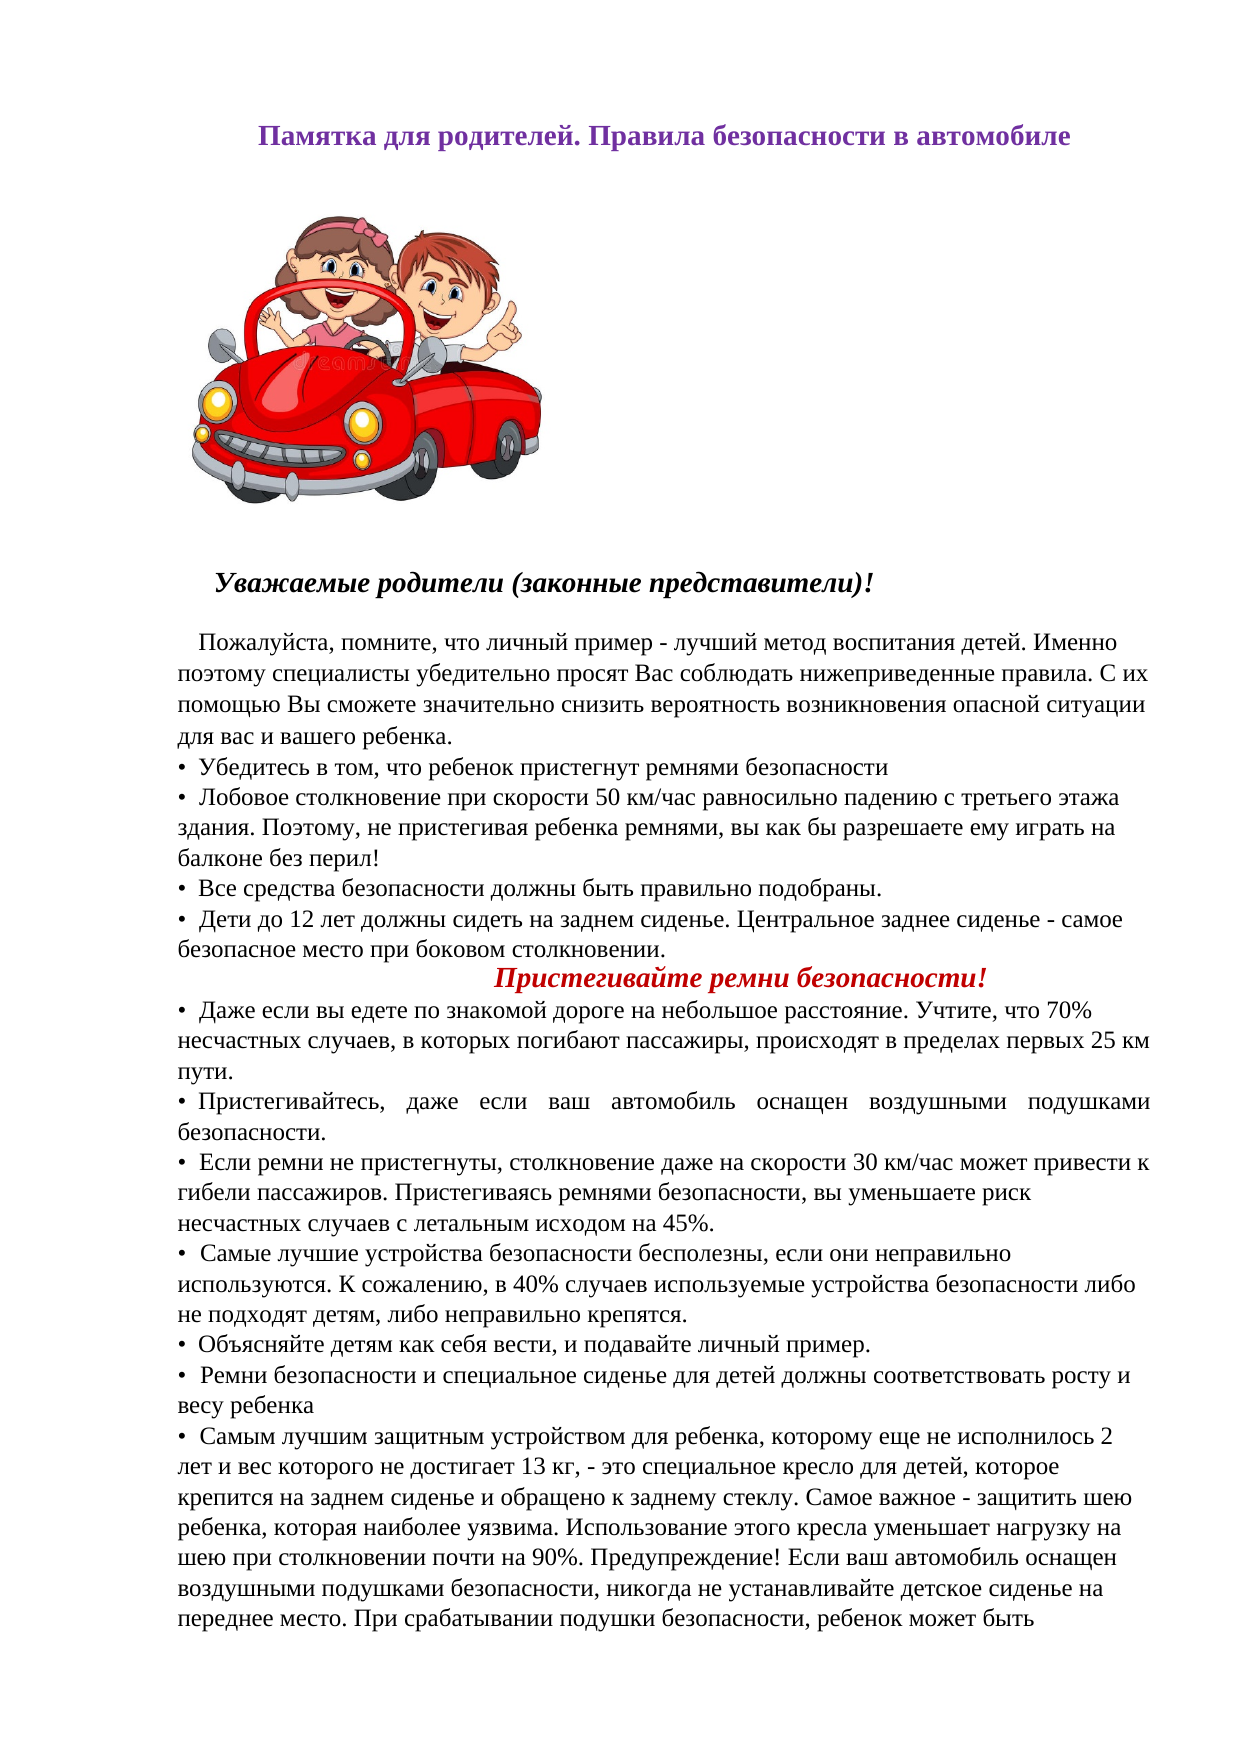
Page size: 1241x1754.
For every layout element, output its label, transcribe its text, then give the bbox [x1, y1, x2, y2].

text Пристегивайте ремни безопасности! [177, 963, 1152, 994]
text Пожалуйста, помните, что личный пример - лучший метод воспитания детей. Именно поэтому специалисты убедительно просят Вас соблюдать нижеприведенные правила. С их помощью Вы сможете значительно снизить вероятность возникновения опасной ситуации для вас и вашего ребенка. [177, 625, 1152, 751]
text Памятка для родителей. Правила безопасности в автомобиле [177, 118, 1152, 152]
list Если ремни не пристегнуты, столкновение даже на скорости 30 км/час может привести к гибели пассажиров. Пристегиваясь ремнями безопасности, вы уменьшаете риск несчастных случаев с летальным исходом на 45%. [177, 1146, 1152, 1237]
list Дети до 12 лет должны сидеть на заднем сиденье. Центральное заднее сиденье - самое безопасное место при боковом столкновении. [177, 903, 1152, 963]
list Убедитесь в том, что ребенок пристегнут ремнями безопасности [177, 751, 1152, 781]
list Лобовое столкновение при скорости 50 км/час равносильно падению с третьего этажа здания. Поэтому, не пристегивая ребенка ремнями, вы как бы разрешаете ему играть на балконе без перил! [177, 781, 1152, 872]
list Ремни безопасности и специальное сиденье для детей должны соответствовать росту и весу ребенка [177, 1359, 1152, 1420]
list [177, 1420, 1152, 1633]
picture [177, 171, 555, 549]
list Пристегивайтесь, даже если ваш автомобиль оснащен воздушными подушками безопасности. [177, 1085, 1152, 1146]
list Самые лучшие устройства безопасности бесполезны, если они неправильно используются. К сожалению, в 40% случаев используемые устройства безопасности либо не подходят детям, либо неправильно крепятся. [177, 1237, 1152, 1328]
list Объясняйте детям как себя вести, и подавайте личный пример. [177, 1328, 1152, 1359]
list Даже если вы едете по знакомой дороге на небольшое расстояние. Учтите, что 70% несчастных случаев, в которых погибают пассажиры, происходят в пределах первых 25 км пути. [177, 994, 1152, 1085]
text Уважаемые родители (законные представители)! [177, 568, 914, 599]
list Все средства безопасности должны быть правильно подобраны. [177, 872, 1152, 903]
